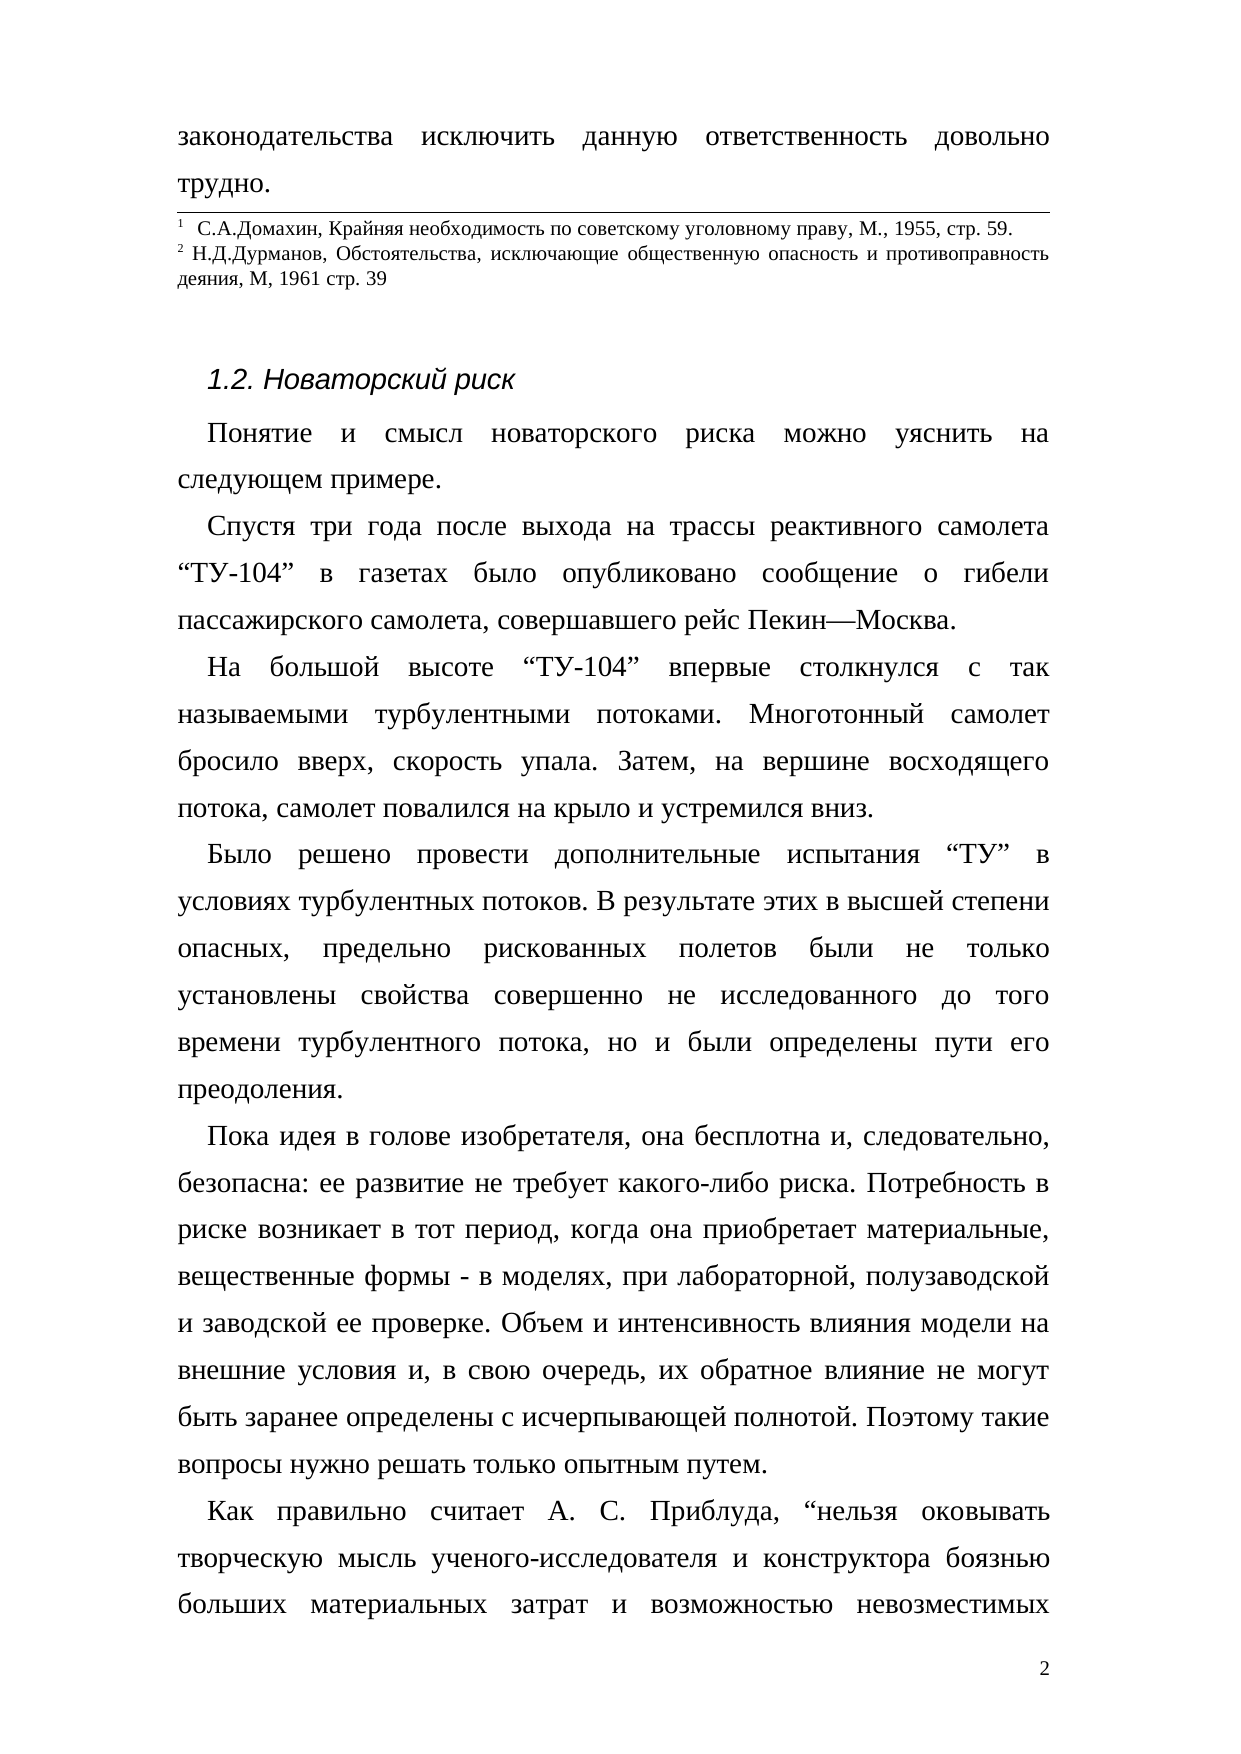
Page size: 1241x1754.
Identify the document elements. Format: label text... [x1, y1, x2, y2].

subtitle 1.2. Новаторский риск [177, 362, 1050, 395]
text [177, 1493, 1050, 1620]
text Было решено провести дополнительные испытания “ТУ” в условиях турбулентных потоков. В результате этих в высшей степени опасных, предельно рискованных полетов были не только установлены свойства совершенно не исследованного до того времени турбулентного потока, но и были определены пути его преодоления. [177, 837, 1050, 1105]
text Понятие и смысл новаторского риска можно уяснить на следующем примере. [177, 415, 1050, 495]
text Пока идея в голове изобретателя, она бесплотна и, следовательно, безопасна: ее развитие не требует какого-либо риска. Потребность в риске возникает в тот период, когда она приобретает материальные, вещественные формы - в моделях, при лабораторной, полузаводской и заводской ее проверке. Объем и интенсивность влияния модели на внешние условия и, в свою очередь, их обратное влияние не могут быть заранее определены с исчерпывающей полнотой. Поэтому такие вопросы нужно решать только опытным путем. [177, 1118, 1050, 1480]
text 1 С.А.Домахин, Крайняя необходимость по советскому уголовному праву, М., 1955, стр. 59. [177, 213, 1050, 240]
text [177, 118, 1050, 198]
text Спустя три года после выхода на трассы реактивного самолета “ТУ-104” в газетах было опубликовано сообщение о гибели пассажирского самолета, совершавшего рейс Пекин—Москва. [177, 509, 1050, 636]
text 2 Н.Д.Дурманов, Обстоятельства, исключающие общественную опасность и противоправность деяния, М, 1961 стр. 39 [177, 240, 1050, 290]
text На большой высоте “ТУ-104” впервые столкнулся с так называемыми турбулентными потоками. Многотонный самолет бросило вверх, скорость упала. Затем, на вершине восходящего потока, самолет повалился на крыло и устремился вниз. [177, 649, 1050, 823]
